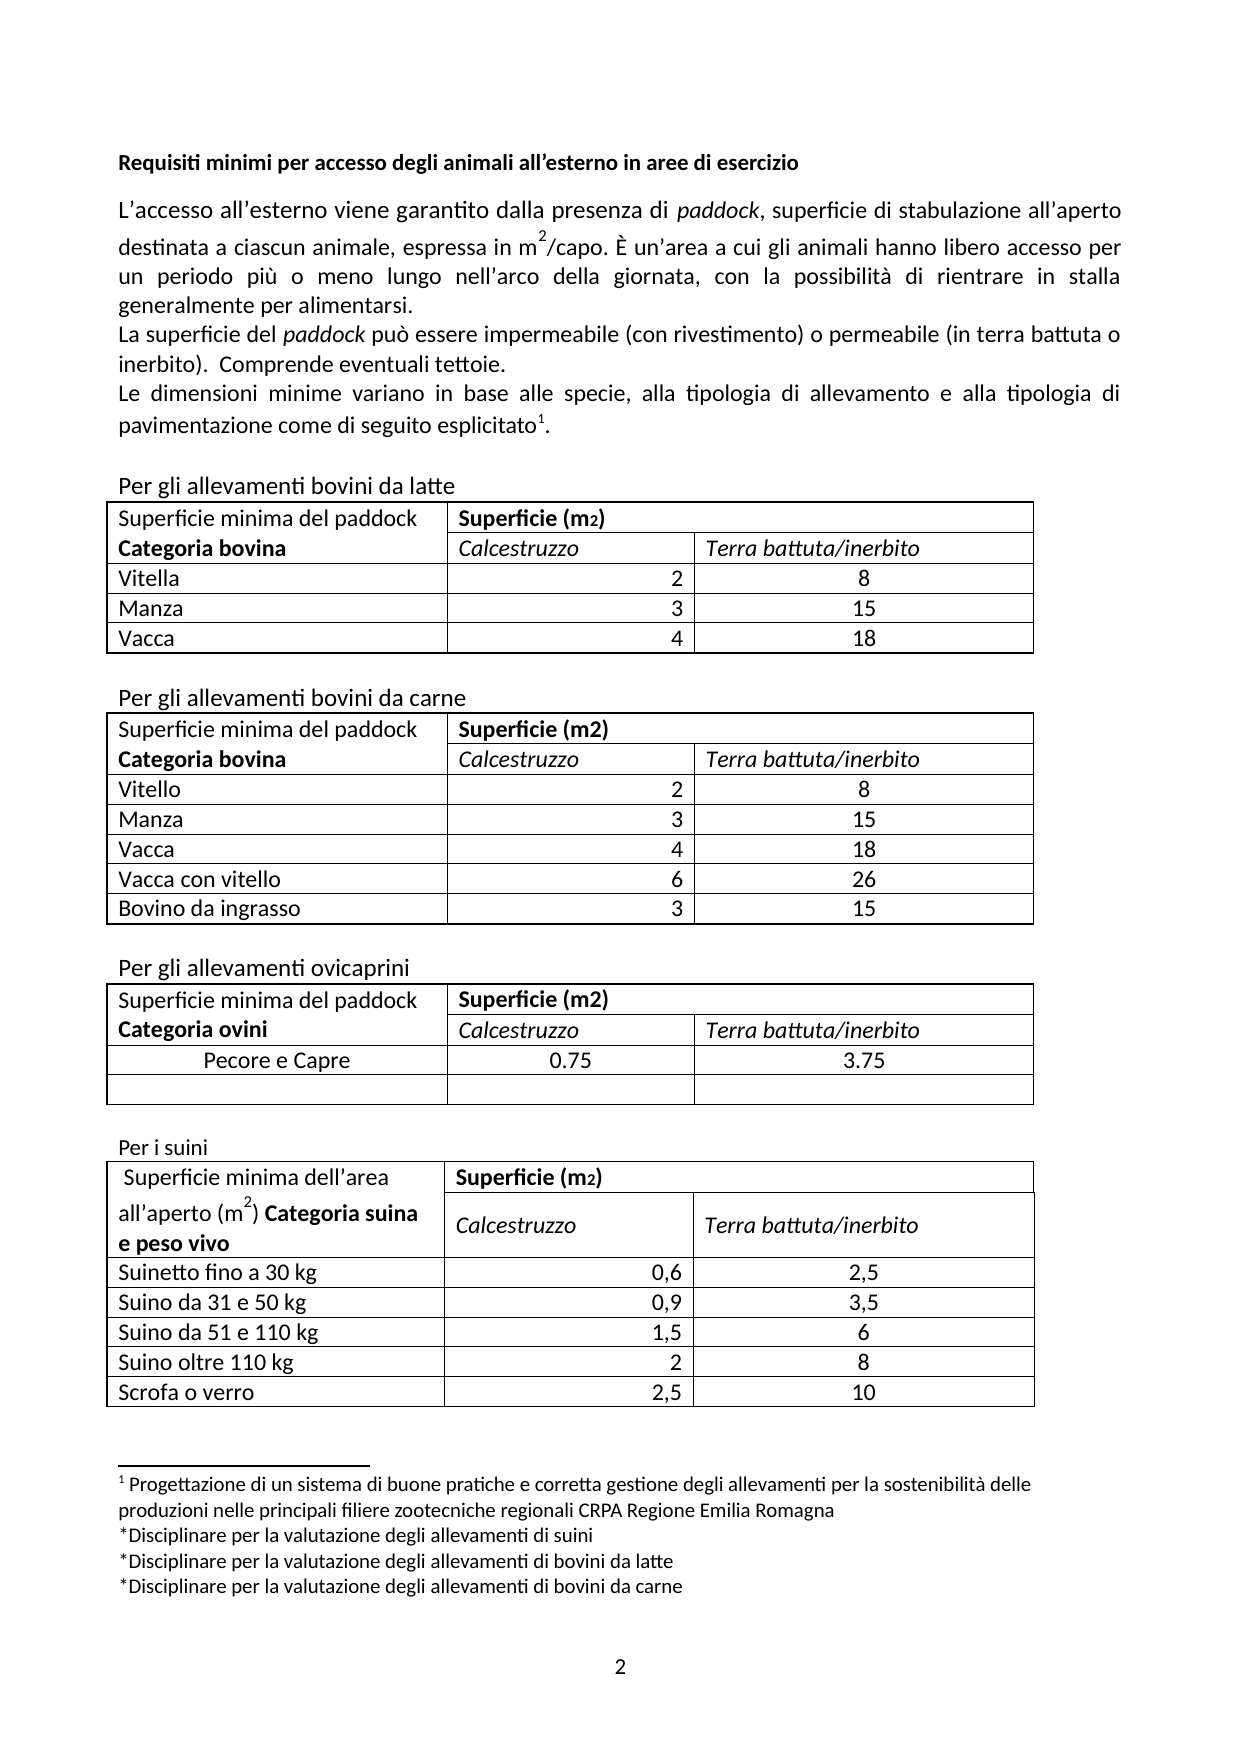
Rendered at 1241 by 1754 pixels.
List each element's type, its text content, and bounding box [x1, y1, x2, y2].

table_cell 3.75 [695, 1046, 1033, 1074]
table_cell Calcestruzzo [448, 533, 694, 563]
table_cell 15 [695, 805, 1033, 833]
table_cell 6 [448, 864, 694, 893]
table_header Superficie (m2) [448, 985, 1033, 1014]
text L’accesso all’esterno viene garantito dalla presenza di paddock, superficie di stabulazione all’aperto destinata a ciascun animale, espressa in m2/capo. È un’area a cui gli animali hanno libero accesso per un periodo più o meno lungo nell’arco della giornata, con la possibilità di rientrare in stalla generalmente per alimentarsi. [118, 194, 1122, 319]
table_cell Vacca con vitello [108, 864, 447, 893]
table_header Superficie (m2) [445, 1162, 1033, 1192]
table_cell 8 [695, 775, 1033, 804]
table_cell 2 [448, 564, 694, 592]
table_header Superficie (m2) [448, 714, 1033, 743]
table_cell 15 [695, 594, 1033, 622]
table_cell [108, 1075, 447, 1104]
table_cell Suino da 31 e 50 kg [108, 1288, 444, 1316]
table_cell 3 [448, 594, 694, 622]
table_cell 0,9 [445, 1288, 693, 1316]
table_cell 0,6 [445, 1258, 693, 1287]
table_cell Manza [108, 594, 447, 622]
table_cell 0.75 [448, 1046, 694, 1074]
table_cell 4 [448, 623, 694, 652]
table_cell [448, 1075, 694, 1104]
table_cell 8 [695, 564, 1033, 592]
table_header Superficie minima dell’area all’aperto (m2) Categoria suina e peso vivo [108, 1162, 444, 1257]
text Per gli allevamenti bovini da latte [118, 471, 1122, 501]
table_cell 2,5 [445, 1377, 693, 1406]
table_header Superficie minima del paddock Categoria ovini [108, 985, 447, 1044]
table_header Superficie (m2) [448, 503, 1033, 532]
table_cell 3 [448, 805, 694, 833]
table_cell Vitella [108, 564, 447, 592]
table_cell 8 [694, 1347, 1034, 1376]
table_cell Terra battuta/inerbito [695, 744, 1033, 774]
text La superficie del paddock può essere impermeabile (con rivestimento) o permeabile (in terra battuta o inerbito). Comprende eventuali tettoie. [118, 319, 1122, 378]
text Per i suini [118, 1133, 1122, 1161]
table_cell Suino oltre 110 kg [108, 1347, 444, 1376]
table_cell Calcestruzzo [448, 1015, 694, 1044]
table_cell Pecore e Capre [108, 1046, 447, 1074]
table_cell 15 [695, 894, 1033, 923]
table_cell 4 [448, 835, 694, 863]
table_cell 1,5 [445, 1318, 693, 1346]
table_cell 6 [694, 1318, 1034, 1346]
table_cell Terra battuta/inerbito [695, 1015, 1033, 1044]
table_cell Terra battuta/inerbito [695, 533, 1033, 563]
table_cell Manza [108, 805, 447, 833]
table_cell 18 [695, 835, 1033, 863]
table_cell 2,5 [694, 1258, 1034, 1287]
table_cell Suinetto fino a 30 kg [108, 1258, 444, 1287]
table_cell 3 [448, 894, 694, 923]
table_cell 3,5 [694, 1288, 1034, 1316]
table_cell 10 [694, 1377, 1034, 1406]
table_cell Vacca [108, 623, 447, 652]
table_cell Suino da 51 e 110 kg [108, 1318, 444, 1346]
table_cell Vacca [108, 835, 447, 863]
table_cell Scrofa o verro [108, 1377, 444, 1406]
table_cell Calcestruzzo [445, 1193, 693, 1257]
table_header Superficie minima del paddock Categoria bovina [108, 714, 447, 774]
table_cell 2 [448, 775, 694, 804]
text Per gli allevamenti bovini da carne [118, 682, 1122, 712]
table_cell Terra battuta/inerbito [694, 1193, 1034, 1257]
table_cell Calcestruzzo [448, 744, 694, 774]
table_cell [695, 1075, 1033, 1104]
table_header Superficie minima del paddock Categoria bovina [108, 503, 447, 563]
table_cell Vitello [108, 775, 447, 804]
table_cell 2 [445, 1347, 693, 1376]
table_cell 26 [695, 864, 1033, 893]
text Le dimensioni minime variano in base alle specie, alla tipologia di allevamento e alla tipologia di pavimentazione come di seguito esplicitato. [118, 378, 1122, 439]
table_cell Bovino da ingrasso [108, 894, 447, 923]
text Per gli allevamenti ovicaprini [118, 952, 1122, 983]
table_cell 18 [695, 623, 1033, 652]
text Requisiti minimi per accesso degli animali all’esterno in aree di esercizio [118, 148, 1122, 176]
